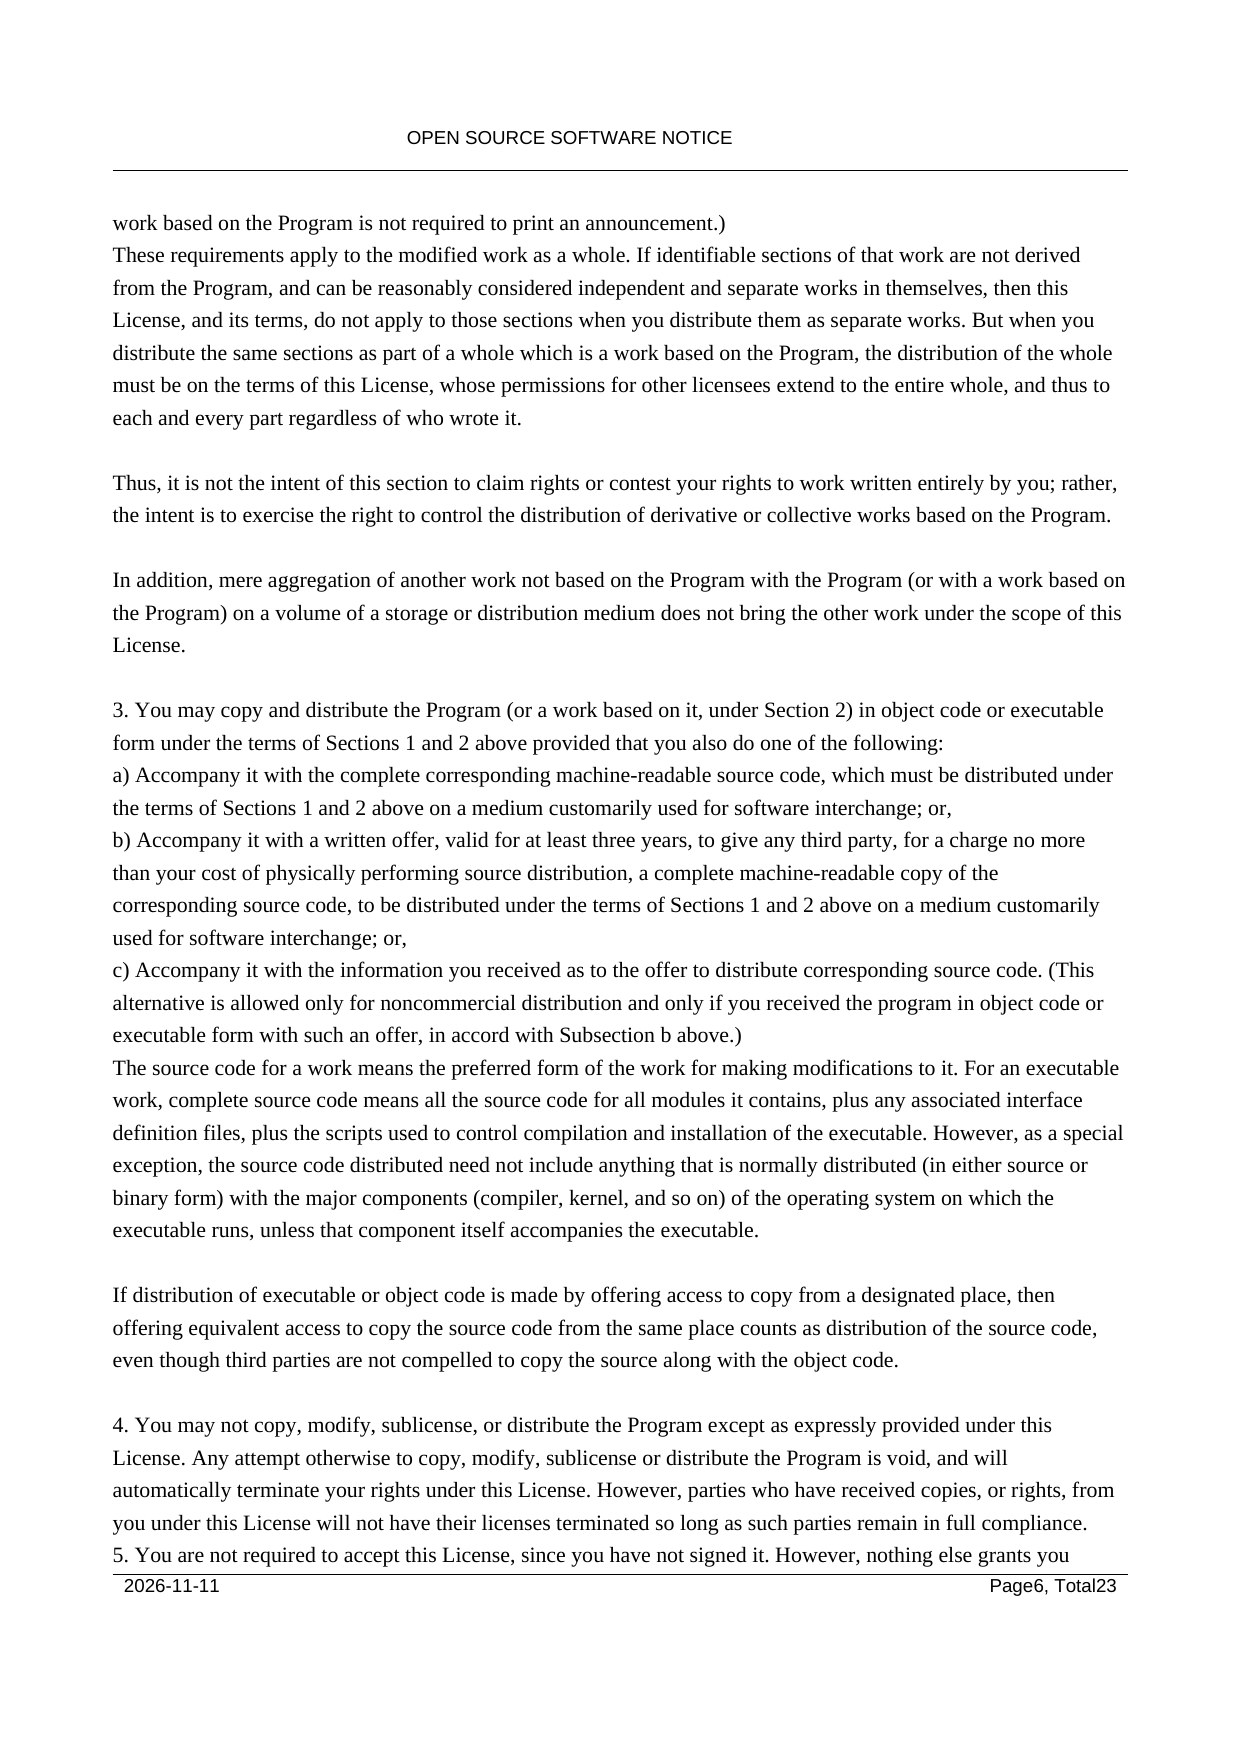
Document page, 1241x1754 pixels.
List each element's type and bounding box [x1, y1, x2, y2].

text [112, 206, 1128, 1571]
